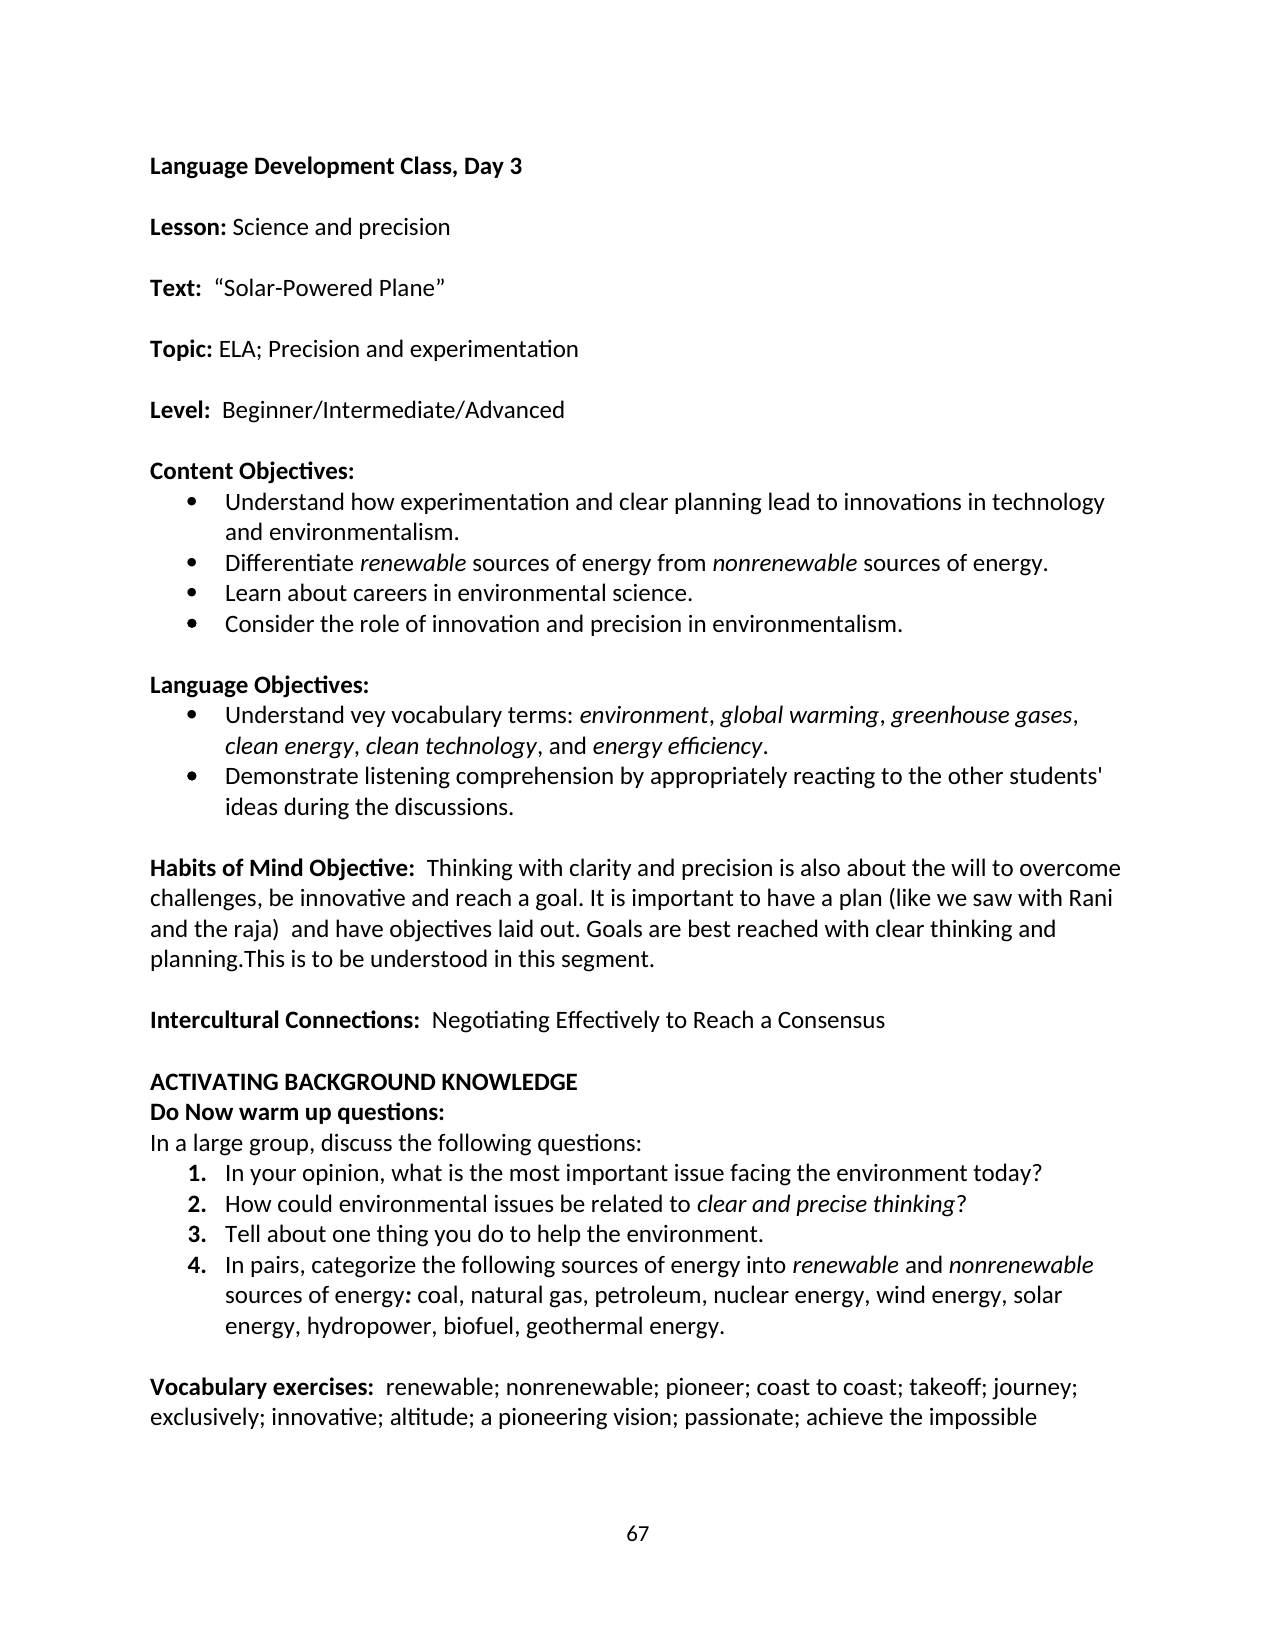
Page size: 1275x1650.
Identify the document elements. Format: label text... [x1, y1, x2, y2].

list In a large group, discuss the following questions: [150, 1127, 1125, 1157]
list Learn about careers in environmental science. [187, 577, 1125, 608]
text Do Now warm up questions: [150, 1096, 1125, 1127]
list In your opinion, what is the most important issue facing the environment today? [187, 1157, 1125, 1188]
text Content Objectives: [150, 455, 1125, 486]
list Differentiate renewable sources of energy from nonrenewable sources of energy. [187, 547, 1125, 577]
text Text: “Solar-Powered Plane” [150, 272, 1125, 303]
text Level: Beginner/Intermediate/Advanced [150, 394, 1125, 425]
text Language Objectives: [150, 669, 1125, 699]
text Lesson: Science and precision [150, 211, 1125, 242]
text Topic: ELA; Precision and experimentation [150, 333, 1125, 364]
list In pairs, categorize the following sources of energy into renewable and nonrenewable sources of energy: coal, natural gas, petroleum, nuclear energy, wind energy, solar energy, hydropower, biofuel, geothermal energy. [187, 1249, 1125, 1340]
list How could environmental issues be related to clear and precise thinking? [187, 1188, 1125, 1218]
list Consider the role of innovation and precision in environmentalism. [187, 608, 1125, 638]
text Language Development Class, Day 3 [150, 150, 1125, 181]
list ACTIVATING BACKGROUND KNOWLEDGE [150, 1066, 1125, 1096]
text Habits of Mind Objective: Thinking with clarity and precision is also about the will to overcome challenges, be innovative and reach a goal. It is important to have a plan (like we saw with Rani and the raja) and have objectives laid out. Goals are best reached with clear thinking and planning.This is to be understood in this segment. [150, 852, 1125, 974]
list Demonstrate listening comprehension by appropriately reacting to the other students' ideas during the discussions. [187, 760, 1125, 821]
list Understand vey vocabulary terms: environment, global warming, greenhouse gases, clean energy, clean technology, and energy efficiency. [187, 699, 1125, 760]
list Understand how experimentation and clear planning lead to innovations in technology and environmentalism. [187, 486, 1125, 547]
list Tell about one thing you do to help the environment. [187, 1218, 1125, 1249]
list Vocabulary exercises: renewable; nonrenewable; pioneer; coast to coast; takeoff; journey; exclusively; innovative; altitude; a pioneering vision; passionate; achieve the impossible [150, 1371, 1125, 1432]
text Intercultural Connections: Negotiating Effectively to Reach a Consensus [150, 1004, 1125, 1035]
